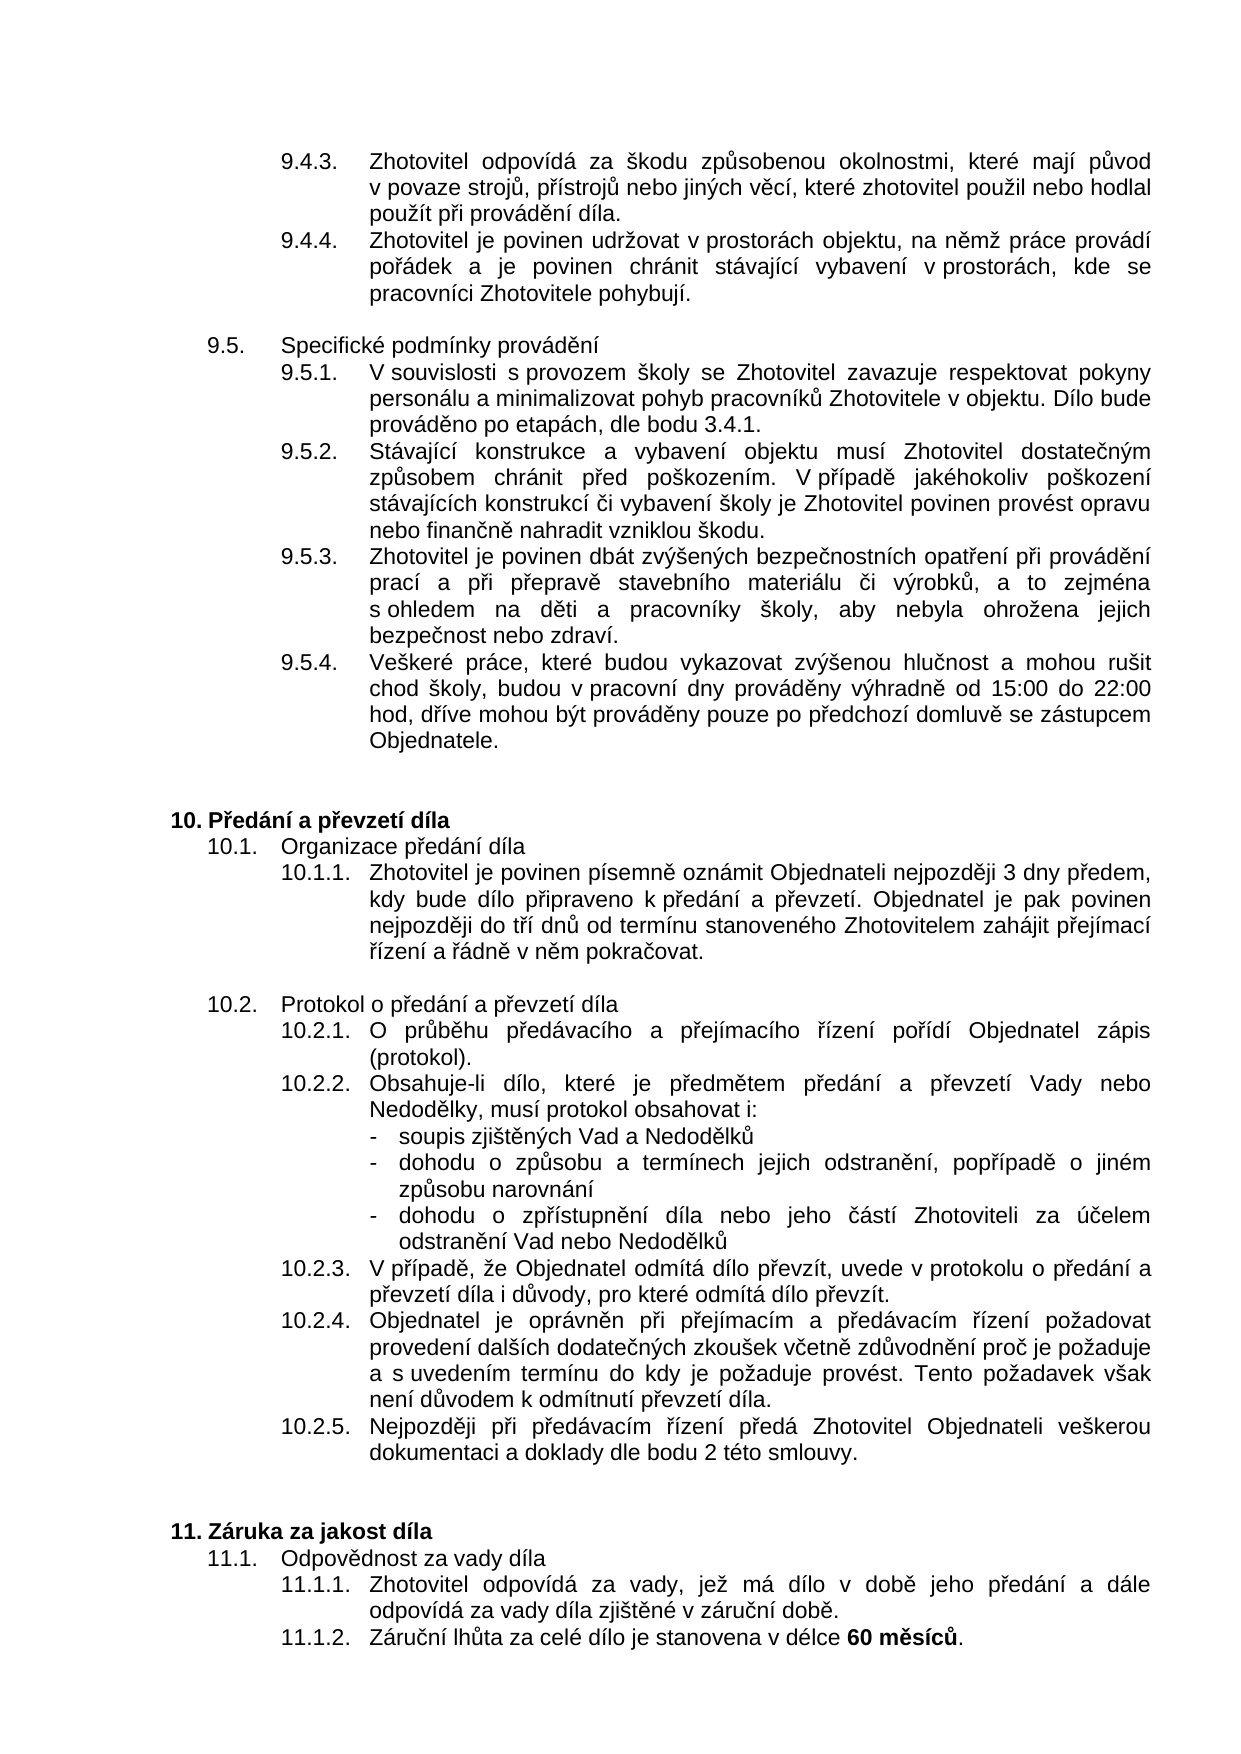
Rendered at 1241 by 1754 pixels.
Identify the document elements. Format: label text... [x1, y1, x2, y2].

list Obsahuje-li dílo, které je předmětem předání a převzetí Vady nebo Nedodělky, musí protokol obsahovat i: [281, 1070, 1152, 1123]
list Zhotovitel odpovídá za škodu způsobenou okolnostmi, které mají původ v povaze strojů, přístrojů nebo jiných věcí, které zhotovitel použil nebo hodlal použít při provádění díla. [281, 148, 1152, 227]
list Zhotovitel je povinen písemně oznámit Objednateli nejpozději 3 dny předem, kdy bude dílo připraveno k předání a převzetí. Objednatel je pak povinen nejpozději do tří dnů od termínu stanoveného Zhotovitelem zahájit přejímací řízení a řádně v něm pokračovat. [281, 859, 1152, 965]
list Nejpozději při předávacím řízení předá Zhotovitel Objednateli veškerou dokumentaci a doklady dle bodu 2 této smlouvy. [281, 1413, 1152, 1465]
list Předání a převzetí díla [170, 807, 1152, 833]
list V souvislosti s provozem školy se Zhotovitel zavazuje respektovat pokyny personálu a minimalizovat pohyb pracovníků Zhotovitele v objektu. Dílo bude prováděno po etapách, dle bodu 3.4.1. [281, 358, 1152, 438]
list Zhotovitel odpovídá za vady, jež má dílo v době jeho předání a dále odpovídá za vady díla zjištěné v záruční době. [281, 1571, 1152, 1623]
list Odpovědnost za vady díla [207, 1544, 1152, 1571]
list Specifické podmínky provádění [207, 332, 1152, 358]
list O průběhu předávacího a přejímacího řízení pořídí Objednatel zápis (protokol). [281, 1017, 1152, 1070]
list V případě, že Objednatel odmítá dílo převzít, uvede v protokolu o předání a převzetí díla i důvody, pro které odmítá dílo převzít. [281, 1254, 1152, 1307]
list Protokol o předání a převzetí díla [207, 991, 1152, 1017]
list Objednatel je oprávněn při přejímacím a předávacím řízení požadovat provedení dalších dodatečných zkoušek včetně zdůvodnění proč je požaduje a s uvedením termínu do kdy je požaduje provést. Tento požadavek však není důvodem k odmítnutí převzetí díla. [281, 1307, 1152, 1413]
list Veškeré práce, které budou vykazovat zvýšenou hlučnost a mohou rušit chod školy, budou v pracovní dny prováděny výhradně od 15:00 do 22:00 hod, dříve mohou být prováděny pouze po předchozí domluvě se zástupcem Objednatele. [281, 648, 1152, 754]
list Zhotovitel je povinen dbát zvýšených bezpečnostních opatření při provádění prací a při přepravě stavebního materiálu či výrobků, a to zejména s ohledem na děti a pracovníky školy, aby nebyla ohrožena jejich bezpečnost nebo zdraví. [281, 543, 1152, 648]
list dohodu o zpřístupnění díla nebo jeho částí Zhotoviteli za účelem odstranění Vad nebo Nedodělků [369, 1202, 1152, 1254]
list Zhotovitel je povinen udržovat v prostorách objektu, na němž práce provádí pořádek a je povinen chránit stávající vybavení v prostorách, kde se pracovníci Zhotovitele pohybují. [281, 227, 1152, 306]
list dohodu o způsobu a termínech jejich odstranění, popřípadě o jiném způsobu narovnání [369, 1149, 1152, 1202]
list Záruka za jakost díla [170, 1518, 1152, 1544]
list Stávající konstrukce a vybavení objektu musí Zhotovitel dostatečným způsobem chránit před poškozením. V případě jakéhokoliv poškození stávajících konstrukcí či vybavení školy je Zhotovitel povinen provést opravu nebo finančně nahradit vzniklou škodu. [281, 438, 1152, 543]
list soupis zjištěných Vad a Nedodělků [369, 1123, 1152, 1149]
list Organizace předání díla [207, 833, 1152, 859]
list Záruční lhůta za celé dílo je stanovena v délce 60 měsíců. [281, 1623, 1152, 1650]
